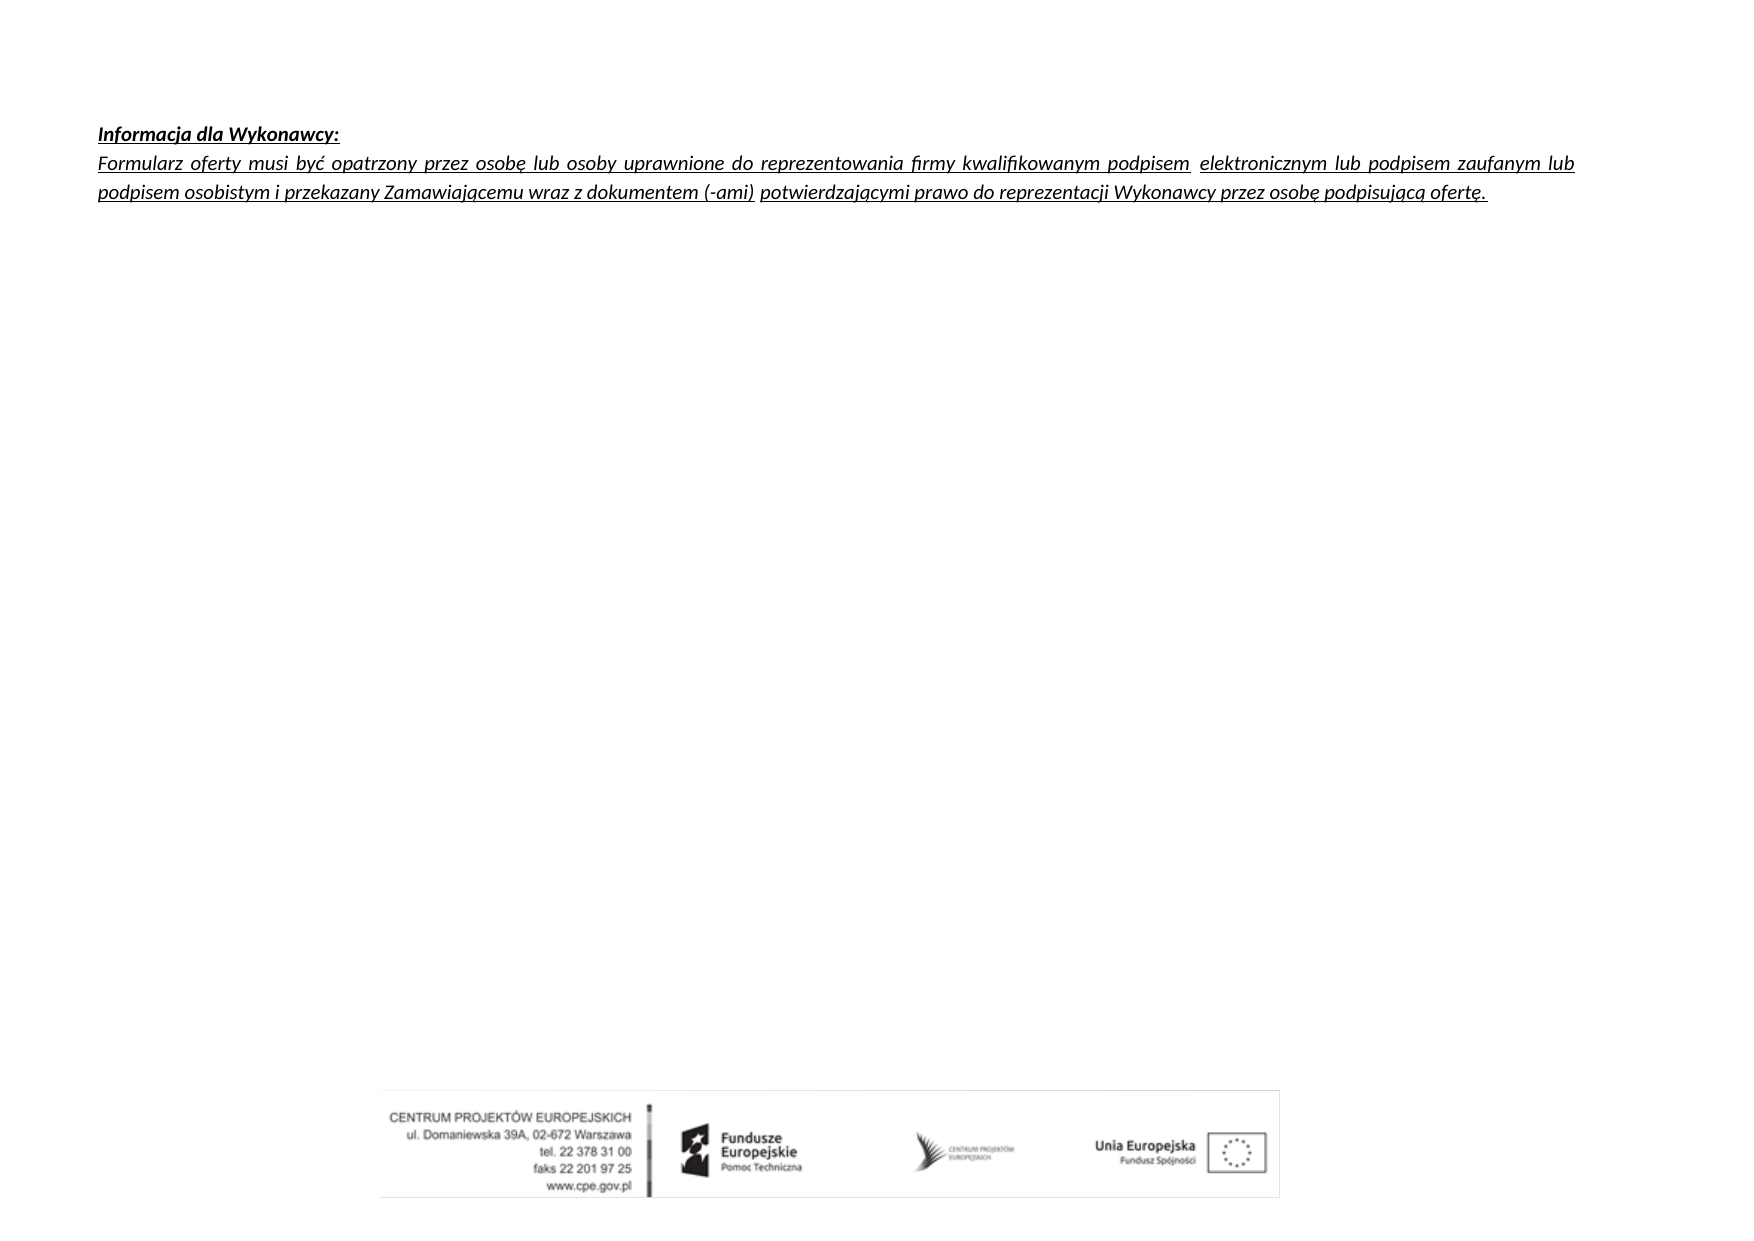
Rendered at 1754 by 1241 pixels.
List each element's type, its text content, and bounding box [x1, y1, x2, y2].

text Formularz oferty musi być opatrzony przez osobę lub osoby uprawnione do reprezentowania firmy kwalifikowanym podpisem elektronicznym lub podpisem zaufanym lub podpisem osobistym i przekazany Zamawiającemu wraz z dokumentem (-ami) potwierdzającymi prawo do reprezentacji Wykonawcy przez osobę podpisującą ofertę. [98, 150, 1577, 204]
picture [380, 1090, 1281, 1199]
text Informacja dla Wykonawcy: [98, 121, 1589, 146]
